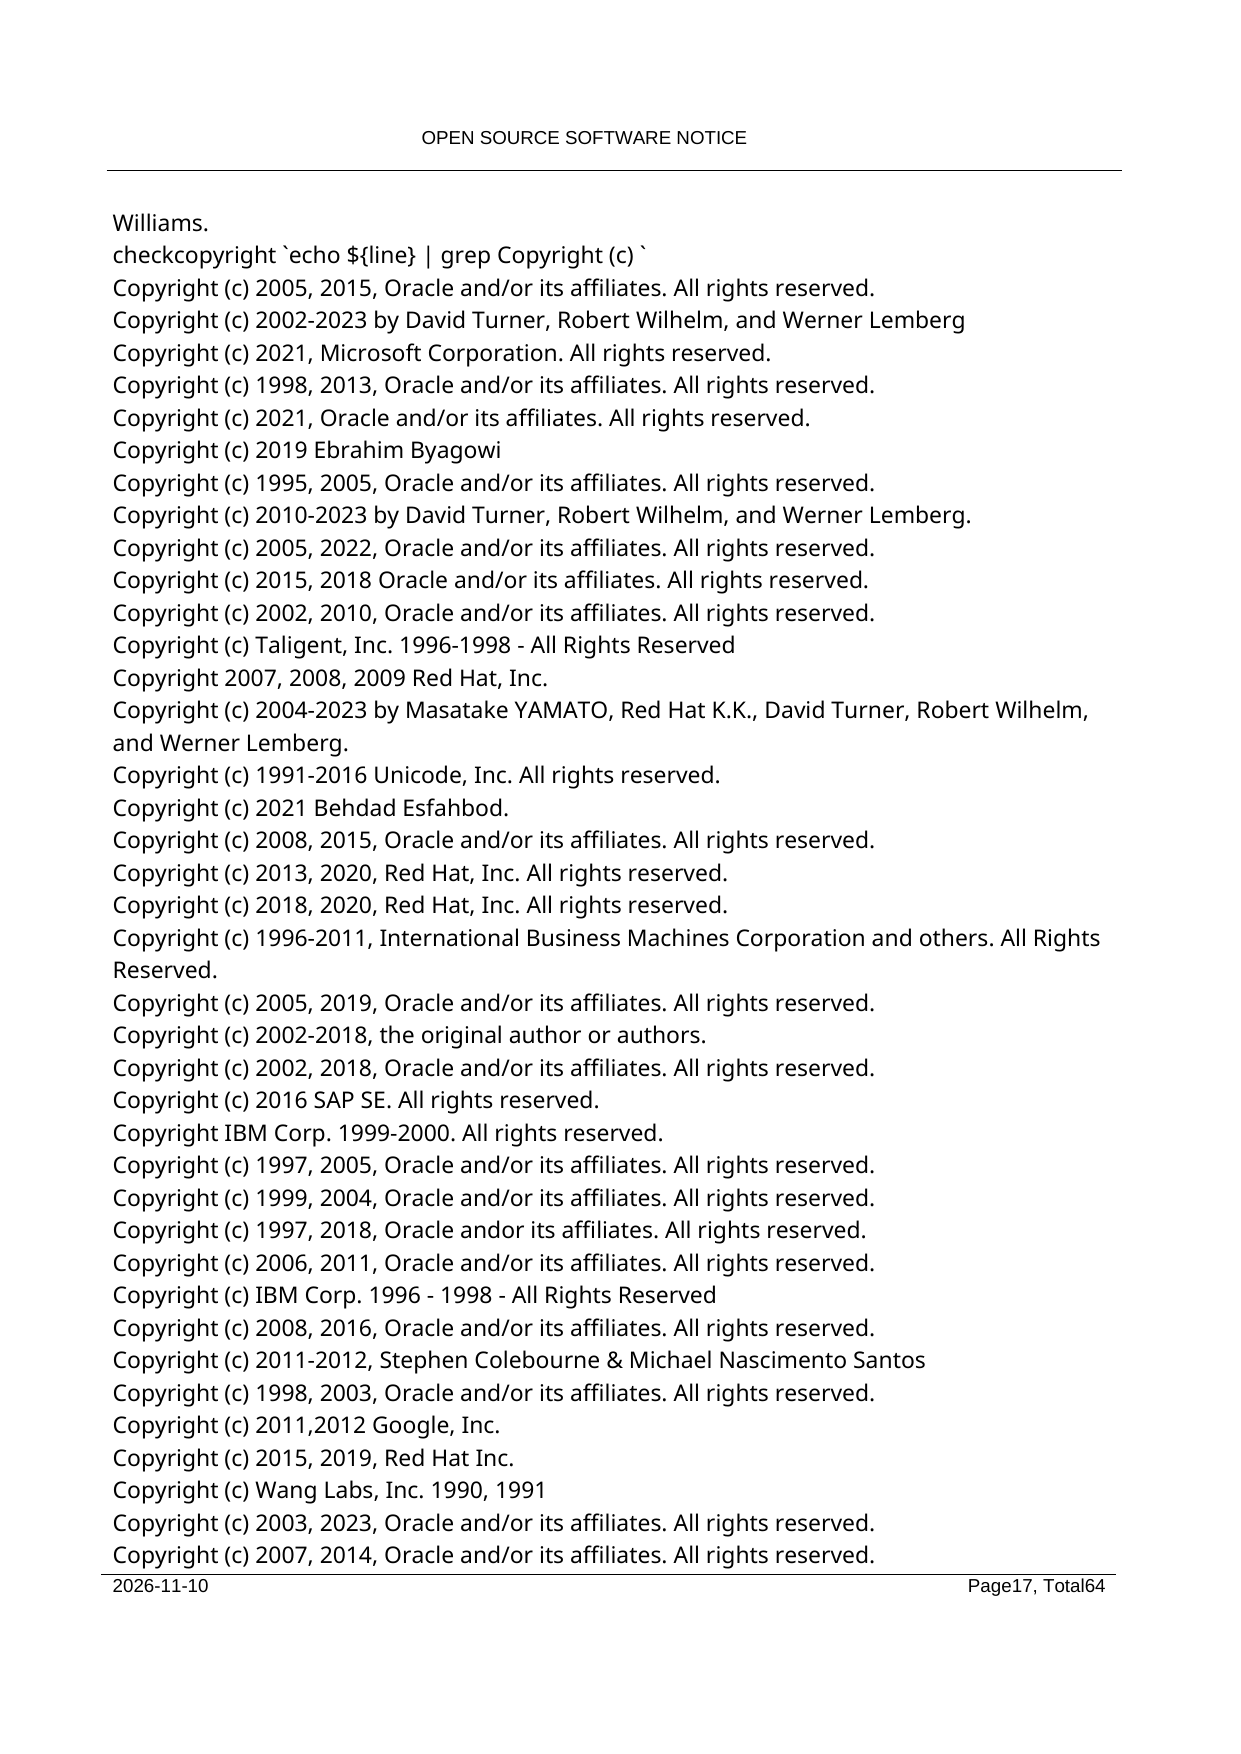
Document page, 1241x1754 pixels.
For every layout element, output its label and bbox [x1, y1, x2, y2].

text [112, 206, 1128, 1571]
